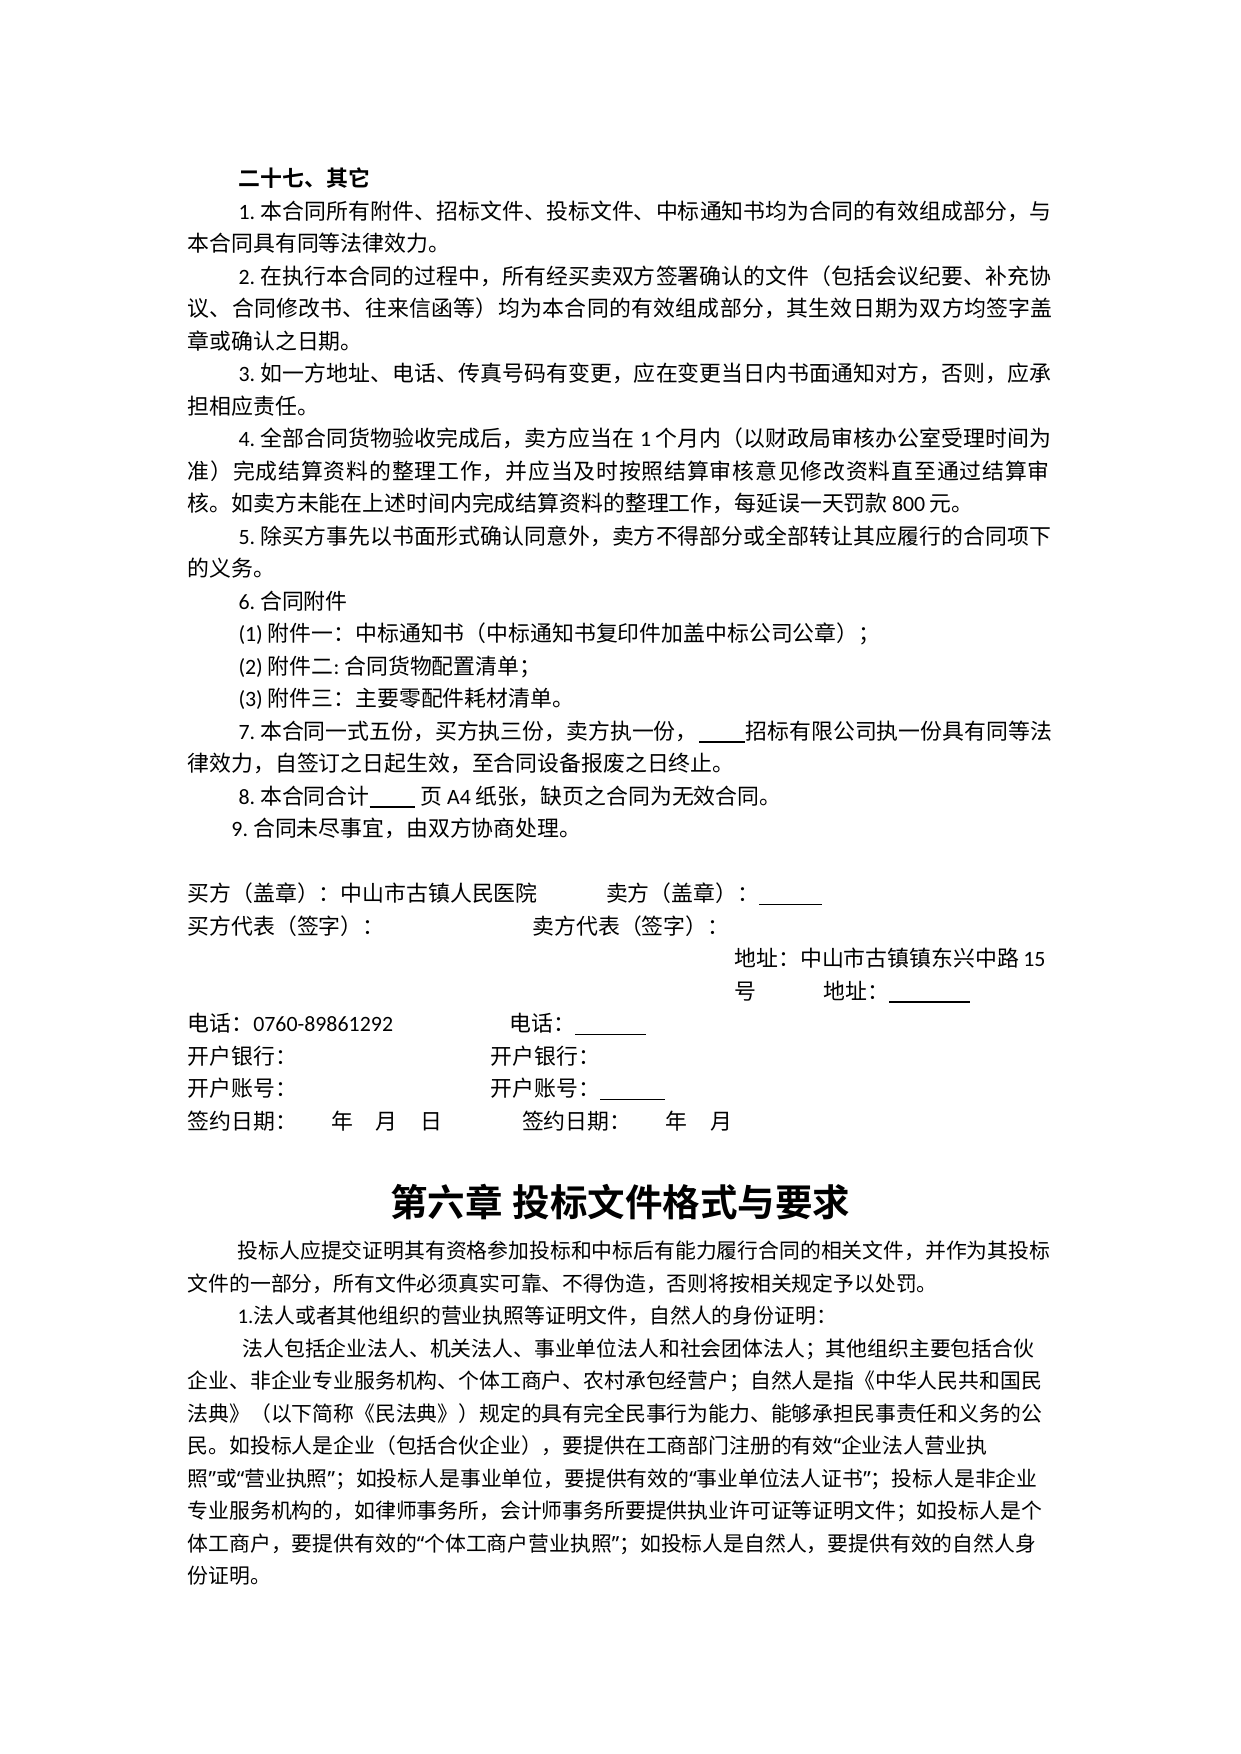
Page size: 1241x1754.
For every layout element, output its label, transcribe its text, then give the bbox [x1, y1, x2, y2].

text 3. 如一方地址、电话、传真号码有变更，应在变更当日内书面通知对方，否则，应承担相应责任。 [187, 357, 1053, 422]
text (1) 附件一：中标通知书（中标通知书复印件加盖中标公司公章）； [187, 617, 1053, 649]
text 1. 本合同所有附件、招标文件、投标文件、中标通知书均为合同的有效组成部分，与本合同具有同等法律效力。 [187, 194, 1053, 259]
text 8. 本合同合计 页A4纸张，缺页之合同为无效合同。 [187, 779, 1053, 812]
text 地址：中山市古镇镇东兴中路15号 地址： [734, 942, 1053, 1007]
text 电话：0760-89861292 电话： [187, 1007, 1053, 1039]
text (3) 附件三：主要零配件耗材清单。 [187, 682, 1053, 714]
text 投标人应提交证明其有资格参加投标和中标后有能力履行合同的相关文件，并作为其投标文件的一部分，所有文件必须真实可靠、不得伪造，否则将按相关规定予以处罚。 [187, 1234, 1053, 1299]
text 7. 本合同一式五份，买方执三份，卖方执一份， 招标有限公司执一份具有同等法律效力，自签订之日起生效，至合同设备报废之日终止。 [187, 714, 1053, 779]
text 9. 合同未尽事宜，由双方协商处理。 [187, 812, 1053, 844]
text 法人包括企业法人、机关法人、事业单位法人和社会团体法人；其他组织主要包括合伙企业、非企业专业服务机构、个体工商户、农村承包经营户；自然人是指《中华人民共和国民法典》（以下简称《民法典》）规定的具有完全民事行为能力、能够承担民事责任和义务的公民。如投标人是企业（包括合伙企业），要提供在工商部门注册的有效“企业法人营业执照”或“营业执照”；如投标人是事业单位，要提供有效的“事业单位法人证书”；投标人是非企业专业服务机构的，如律师事务所，会计师事务所要提供执业许可证等证明文件；如投标人是个体工商户，要提供有效的“个体工商户营业执照”；如投标人是自然人，要提供有效的自然人身份证明。 [187, 1332, 1053, 1592]
text 第六章 投标文件格式与要求 [187, 1169, 1053, 1234]
text (2) 附件二: 合同货物配置清单； [187, 649, 1053, 682]
text 开户银行： 开户银行： [187, 1039, 1053, 1072]
text 签约日期： 年 月 日 签约日期： 年 月 [187, 1104, 1053, 1137]
text 5. 除买方事先以书面形式确认同意外，卖方不得部分或全部转让其应履行的合同项下的义务。 [187, 519, 1053, 584]
text 1.法人或者其他组织的营业执照等证明文件，自然人的身份证明： [187, 1299, 1053, 1332]
text 二十七、其它 [187, 162, 1053, 194]
text 6. 合同附件 [187, 584, 1053, 617]
text 买方代表（签字）： 卖方代表（签字）： [187, 909, 1053, 942]
text 4. 全部合同货物验收完成后，卖方应当在1个月内（以财政局审核办公室受理时间为准）完成结算资料的整理工作，并应当及时按照结算审核意见修改资料直至通过结算审核。如卖方未能在上述时间内完成结算资料的整理工作，每延误一天罚款800元。 [187, 422, 1053, 519]
text 2. 在执行本合同的过程中，所有经买卖双方签署确认的文件（包括会议纪要、补充协议、合同修改书、往来信函等）均为本合同的有效组成部分，其生效日期为双方均签字盖章或确认之日期。 [187, 259, 1053, 357]
text 开户账号： 开户账号： [187, 1072, 1053, 1104]
text 买方（盖章）：中山市古镇人民医院 卖方（盖章）： [187, 877, 1053, 909]
